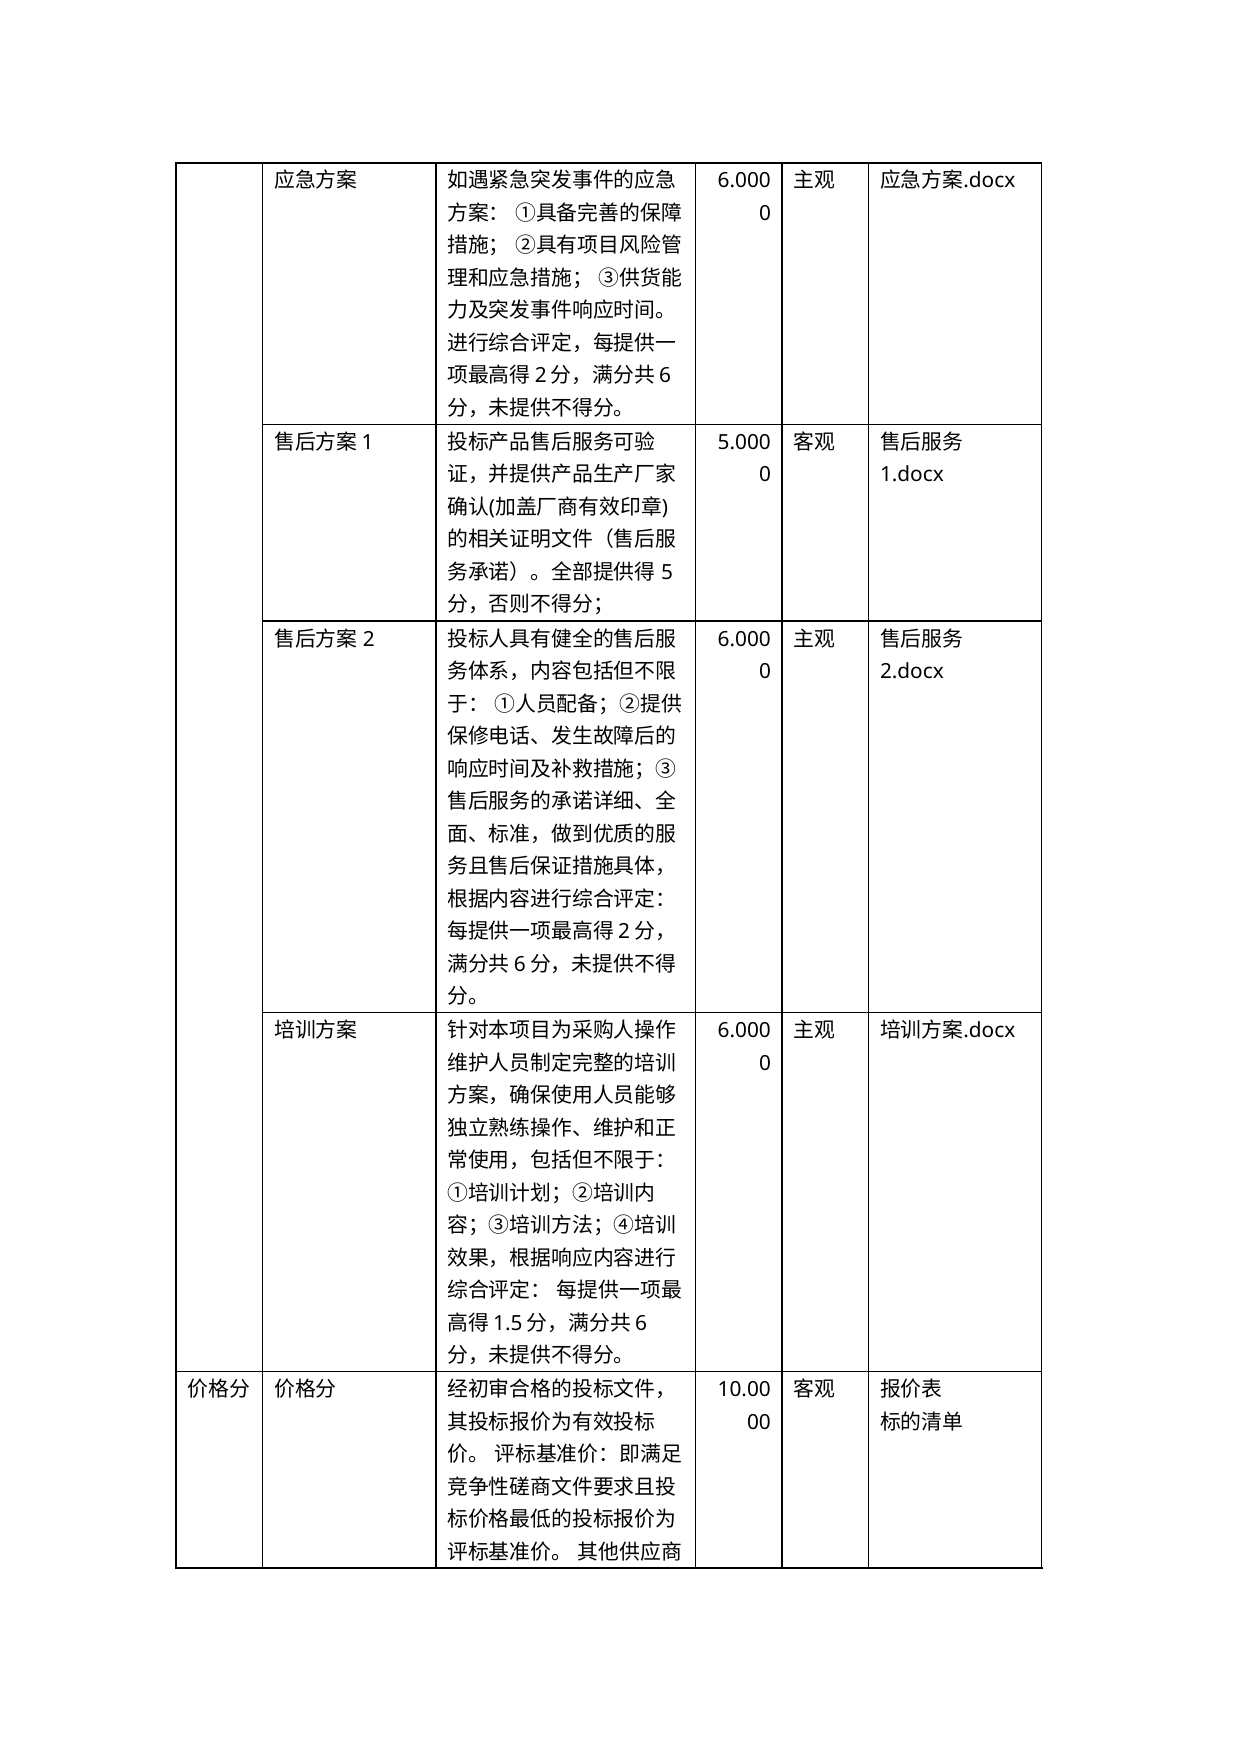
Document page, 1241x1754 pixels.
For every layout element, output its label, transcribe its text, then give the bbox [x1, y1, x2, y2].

table_cell 投标产品售后服务可验证，并提供产品生产厂家 确认(加盖厂商有效印章) 的相关证明文件（售后服务承诺）。全部提供得 5 分，否则不得分； [437, 425, 695, 620]
table_cell 6.0000 [696, 1013, 781, 1371]
table_cell 主观 [783, 622, 868, 1012]
table_cell 5.0000 [696, 425, 781, 620]
table_cell 培训方案 [263, 1013, 435, 1371]
table_cell 针对本项目为采购人操作维护人员制定完整的培训方案，确保使用人员能够独立熟练操作、维护和正常使用，包括但不限于： ①培训计划；②培训内容；③培训方法；④培训效果，根据响应内容进行综合评定： 每提供一项最高得1.5分，满分共6分，未提供不得分。 [437, 1013, 695, 1371]
table_cell 价格分 [177, 1372, 262, 1567]
table_cell 客观 [783, 425, 868, 620]
table_cell 主观 [783, 164, 868, 423]
table_cell 价格分 [263, 1372, 435, 1567]
table_cell 应急方案 [263, 164, 435, 423]
table_cell 6.0000 [696, 164, 781, 423]
table_cell 6.0000 [696, 622, 781, 1012]
table_cell 应急方案.docx [869, 164, 1041, 423]
table_cell 售后服务1.docx [869, 425, 1041, 620]
table_cell 投标人具有健全的售后服务体系，内容包括但不限于： ①人员配备；②提供保修电话、发生故障后的响应时间及补救措施；③售后服务的承诺详细、全面、标准，做到优质的服务且售后保证措施具体，根据内容进行综合评定： 每提供一项最高得2分，满分共6分，未提供不得分。 [437, 622, 695, 1012]
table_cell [437, 1372, 695, 1567]
table_cell 客观 [783, 1372, 868, 1567]
table_cell 售后服务2.docx [869, 622, 1041, 1012]
table_cell 售后方案1 [263, 425, 435, 620]
table_cell 培训方案.docx [869, 1013, 1041, 1371]
table_cell 10.0000 [696, 1372, 781, 1567]
table_cell 主观 [783, 1013, 868, 1371]
table_cell 售后方案 2 [263, 622, 435, 1012]
table_cell 报价表 标的清单 [869, 1372, 1041, 1567]
table_cell 如遇紧急突发事件的应急方案： ①具备完善的保障措施； ②具有项目风险管理和应急措施； ③供货能力及突发事件响应时间。 进行综合评定，每提供一项最高得2分，满分共6分，未提供不得分。 [437, 164, 695, 423]
